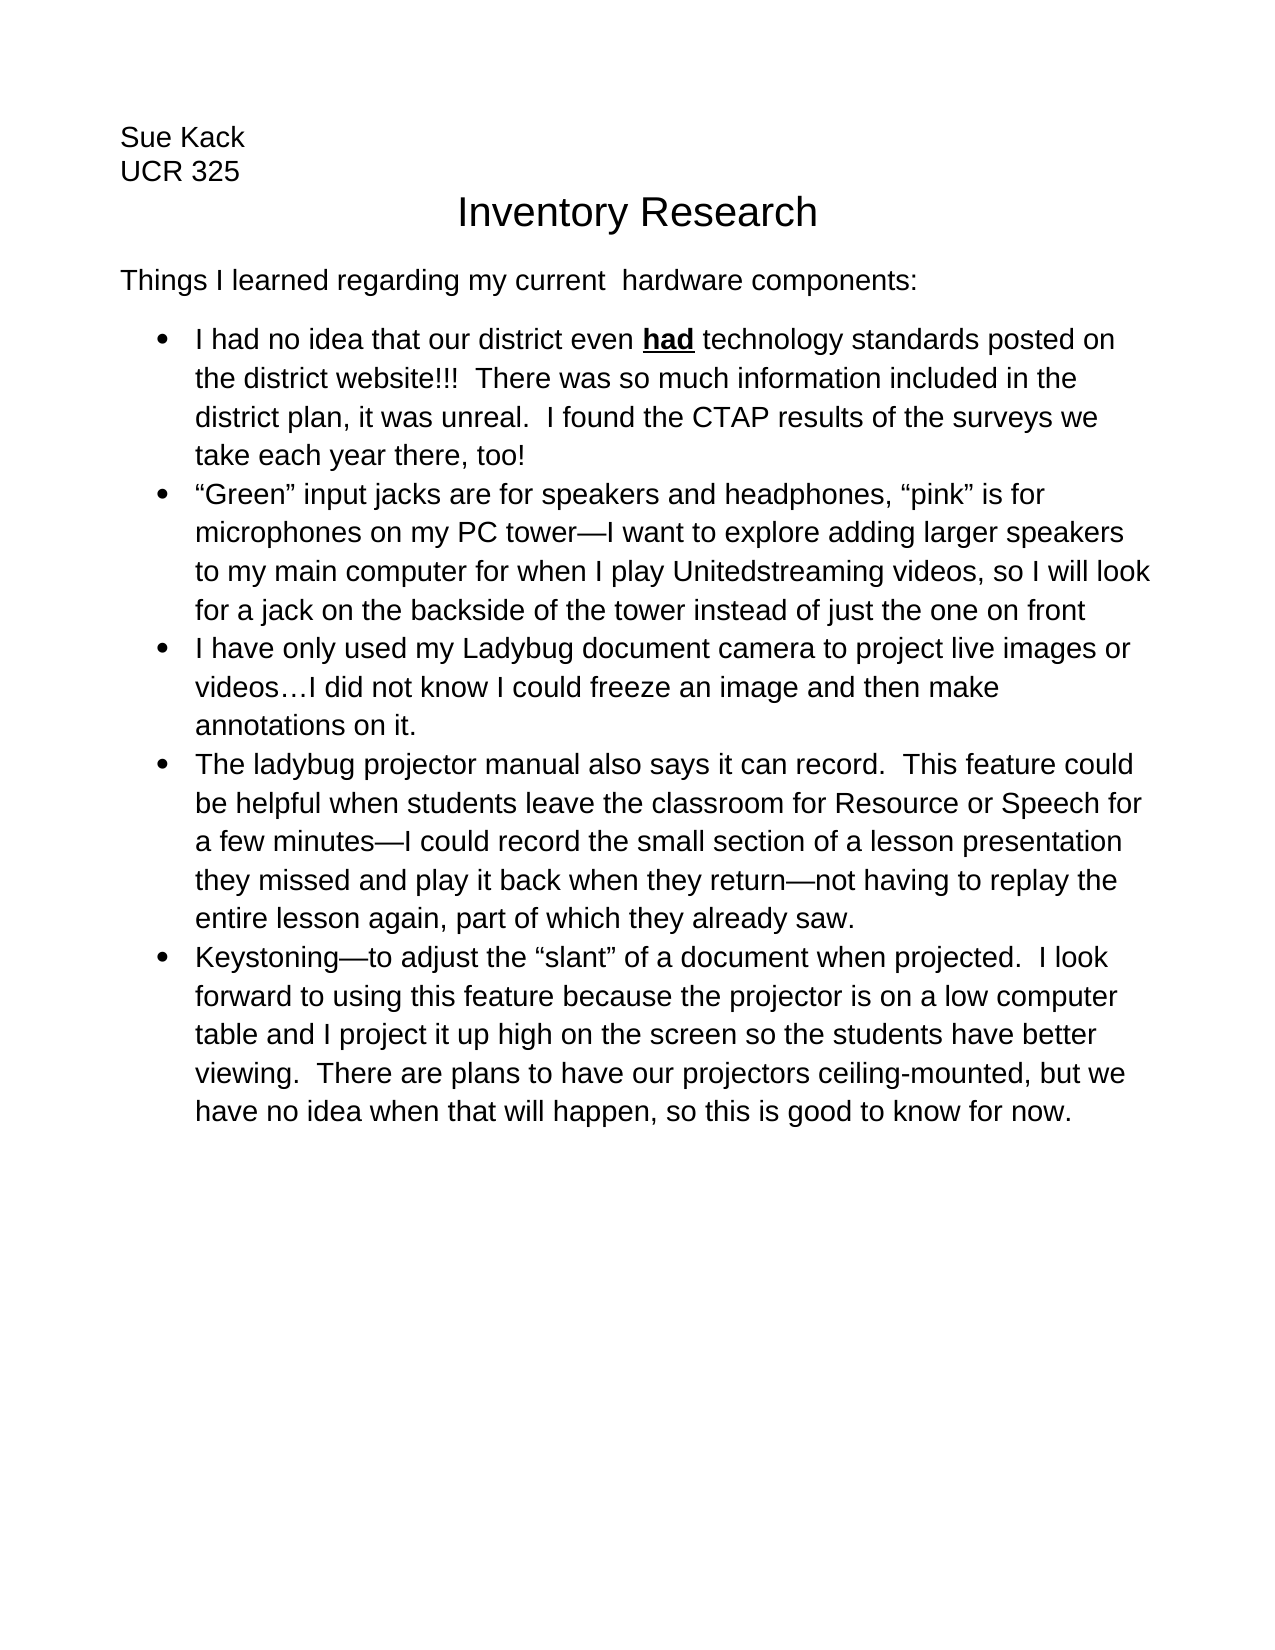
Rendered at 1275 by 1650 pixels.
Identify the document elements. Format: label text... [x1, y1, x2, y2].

list Keystoning—to adjust the “slant” of a document when projected. I look forward to using this feature because the projector is on a low computer table and I project it up high on the screen so the students have better viewing. There are plans to have our projectors ceiling-mounted, but we have no idea when that will happen, so this is good to know for now. [157, 940, 1155, 1128]
list I have only used my Ladybug document camera to project live images or videos…I did not know I could freeze an image and then make annotations on it. [157, 631, 1155, 742]
text Things I learned regarding my current hardware components: [120, 263, 1155, 297]
text Inventory Research [120, 187, 1155, 235]
list The ladybug projector manual also says it can record. This feature could be helpful when students leave the classroom for Resource or Speech for a few minutes—I could record the small section of a lesson presentation they missed and play it back when they return—not having to replay the entire lesson again, part of which they already saw. [157, 747, 1155, 935]
text Sue Kack [120, 120, 1155, 153]
text UCR 325 [120, 153, 1155, 187]
list “Green” input jacks are for speakers and headphones, “pink” is for microphones on my PC tower—I want to explore adding larger speakers to my main computer for when I play Unitedstreaming videos, so I will look for a jack on the backside of the tower instead of just the one on front [157, 477, 1155, 626]
list I had no idea that our district even had technology standards posted on the district website!!! There was so much information included in the district plan, it was unreal. I found the CTAP results of the surveys we take each year there, too! [157, 322, 1155, 472]
